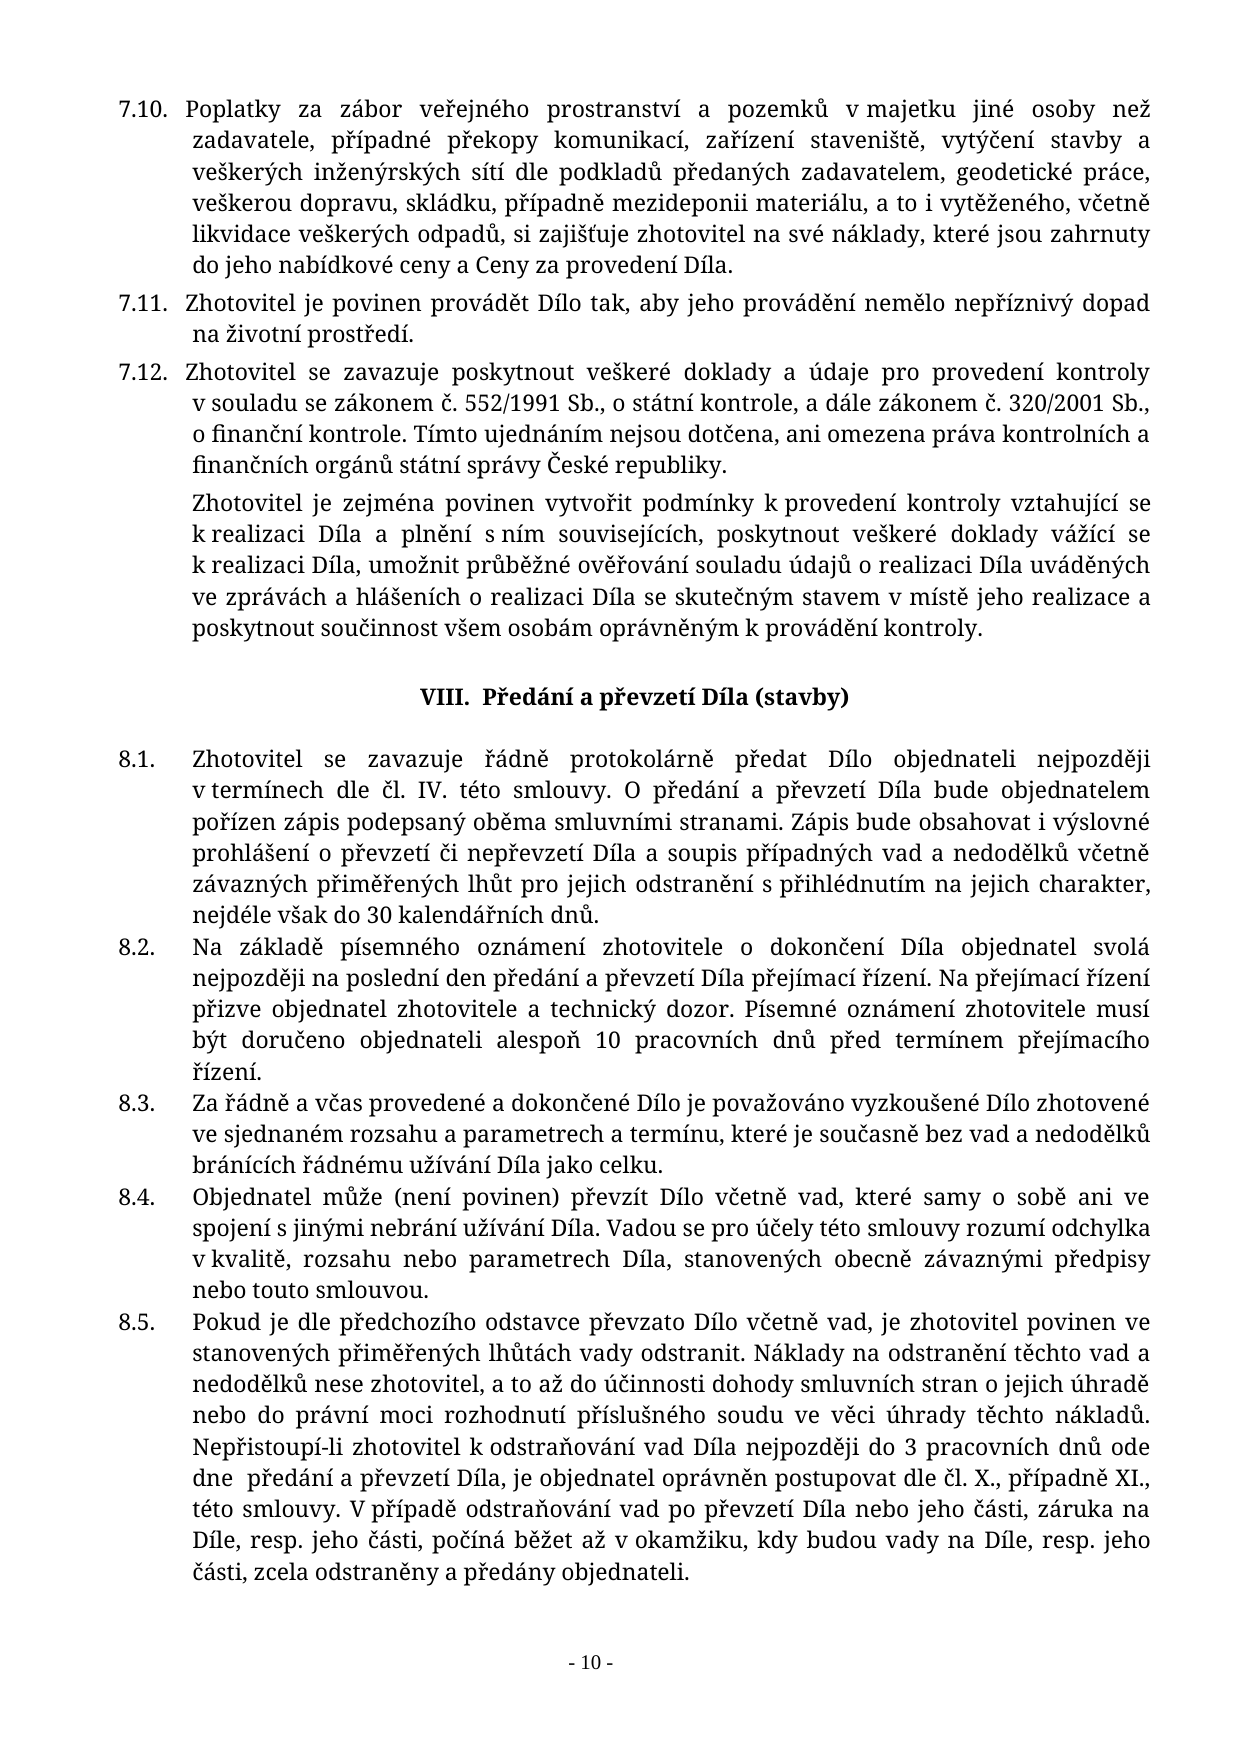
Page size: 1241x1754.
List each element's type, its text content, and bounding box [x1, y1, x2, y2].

text Zhotovitel je zejména povinen vytvořit podmínky k provedení kontroly vztahující se k realizaci Díla a plnění s ním souvisejících, poskytnout veškeré doklady vážící se k realizaci Díla, umožnit průběžné ověřování souladu údajů o realizaci Díla uváděných ve zprávách a hlášeních o realizaci Díla se skutečným stavem v místě jeho realizace a poskytnout součinnost všem osobám oprávněným k provádění kontroly. [192, 487, 1152, 643]
list Zhotovitel se zavazuje řádně protokolárně předat Dílo objednateli nejpozději v termínech dle čl. IV. této smlouvy. O předání a převzetí Díla bude objednatelem pořízen zápis podepsaný oběma smluvními stranami. Zápis bude obsahovat i výslovné prohlášení o převzetí či nepřevzetí Díla a soupis případných vad a nedodělků včetně závazných přiměřených lhůt pro jejich odstranění s přihlédnutím na jejich charakter, nejdéle však do 30 kalendářních dnů. [118, 743, 1152, 930]
list Zhotovitel je povinen provádět Dílo tak, aby jeho provádění nemělo nepříznivý dopad na životní prostředí. [118, 287, 1152, 349]
list Za řádně a včas provedené a dokončené Dílo je považováno vyzkoušené Dílo zhotovené ve sjednaném rozsahu a parametrech a termínu, které je současně bez vad a nedodělků bránících řádnému užívání Díla jako celku. [118, 1087, 1152, 1180]
list Na základě písemného oznámení zhotovitele o dokončení Díla objednatel svolá nejpozději na poslední den předání a převzetí Díla přejímací řízení. Na přejímací řízení přizve objednatel zhotovitele a technický dozor. Písemné oznámení zhotovitele musí být doručeno objednateli alespoň 10 pracovních dnů před termínem přejímacího řízení. [118, 930, 1152, 1087]
list Zhotovitel se zavazuje poskytnout veškeré doklady a údaje pro provedení kontroly v souladu se zákonem č. 552/1991 Sb., o státní kontrole, a dále zákonem č. 320/2001 Sb., o finanční kontrole. Tímto ujednáním nejsou dotčena, ani omezena práva kontrolních a finančních orgánů státní správy České republiky. [118, 355, 1152, 480]
list Poplatky za zábor veřejného prostranství a pozemků v majetku jiné osoby než zadavatele, případné překopy komunikací, zařízení staveniště, vytýčení stavby a veškerých inženýrských sítí dle podkladů předaných zadavatelem, geodetické práce, veškerou dopravu, skládku, případně mezideponii materiálu, a to i vytěženého, včetně likvidace veškerých odpadů, si zajišťuje zhotovitel na své náklady, které jsou zahrnuty do jeho nabídkové ceny a Ceny za provedení Díla. [118, 93, 1152, 280]
text VIII. Předání a převzetí Díla (stavby) [118, 680, 1152, 712]
list Pokud je dle předchozího odstavce převzato Dílo včetně vad, je zhotovitel povinen ve stanovených přiměřených lhůtách vady odstranit. Náklady na odstranění těchto vad a nedodělků nese zhotovitel, a to až do účinnosti dohody smluvních stran o jejich úhradě nebo do právní moci rozhodnutí příslušného soudu ve věci úhrady těchto nákladů. Nepřistoupí-li zhotovitel k odstraňování vad Díla nejpozději do 3 pracovních dnů ode dne předání a převzetí Díla, je objednatel oprávněn postupovat dle čl. X., případně XI., této smlouvy. V případě odstraňování vad po převzetí Díla nebo jeho části, záruka na Díle, resp. jeho části, počíná běžet až v okamžiku, kdy budou vady na Díle, resp. jeho části, zcela odstraněny a předány objednateli. [118, 1305, 1152, 1587]
list Objednatel může (není povinen) převzít Dílo včetně vad, které samy o sobě ani ve spojení s jinými nebrání užívání Díla. Vadou se pro účely této smlouvy rozumí odchylka v kvalitě, rozsahu nebo parametrech Díla, stanovených obecně závaznými předpisy nebo touto smlouvou. [118, 1180, 1152, 1305]
